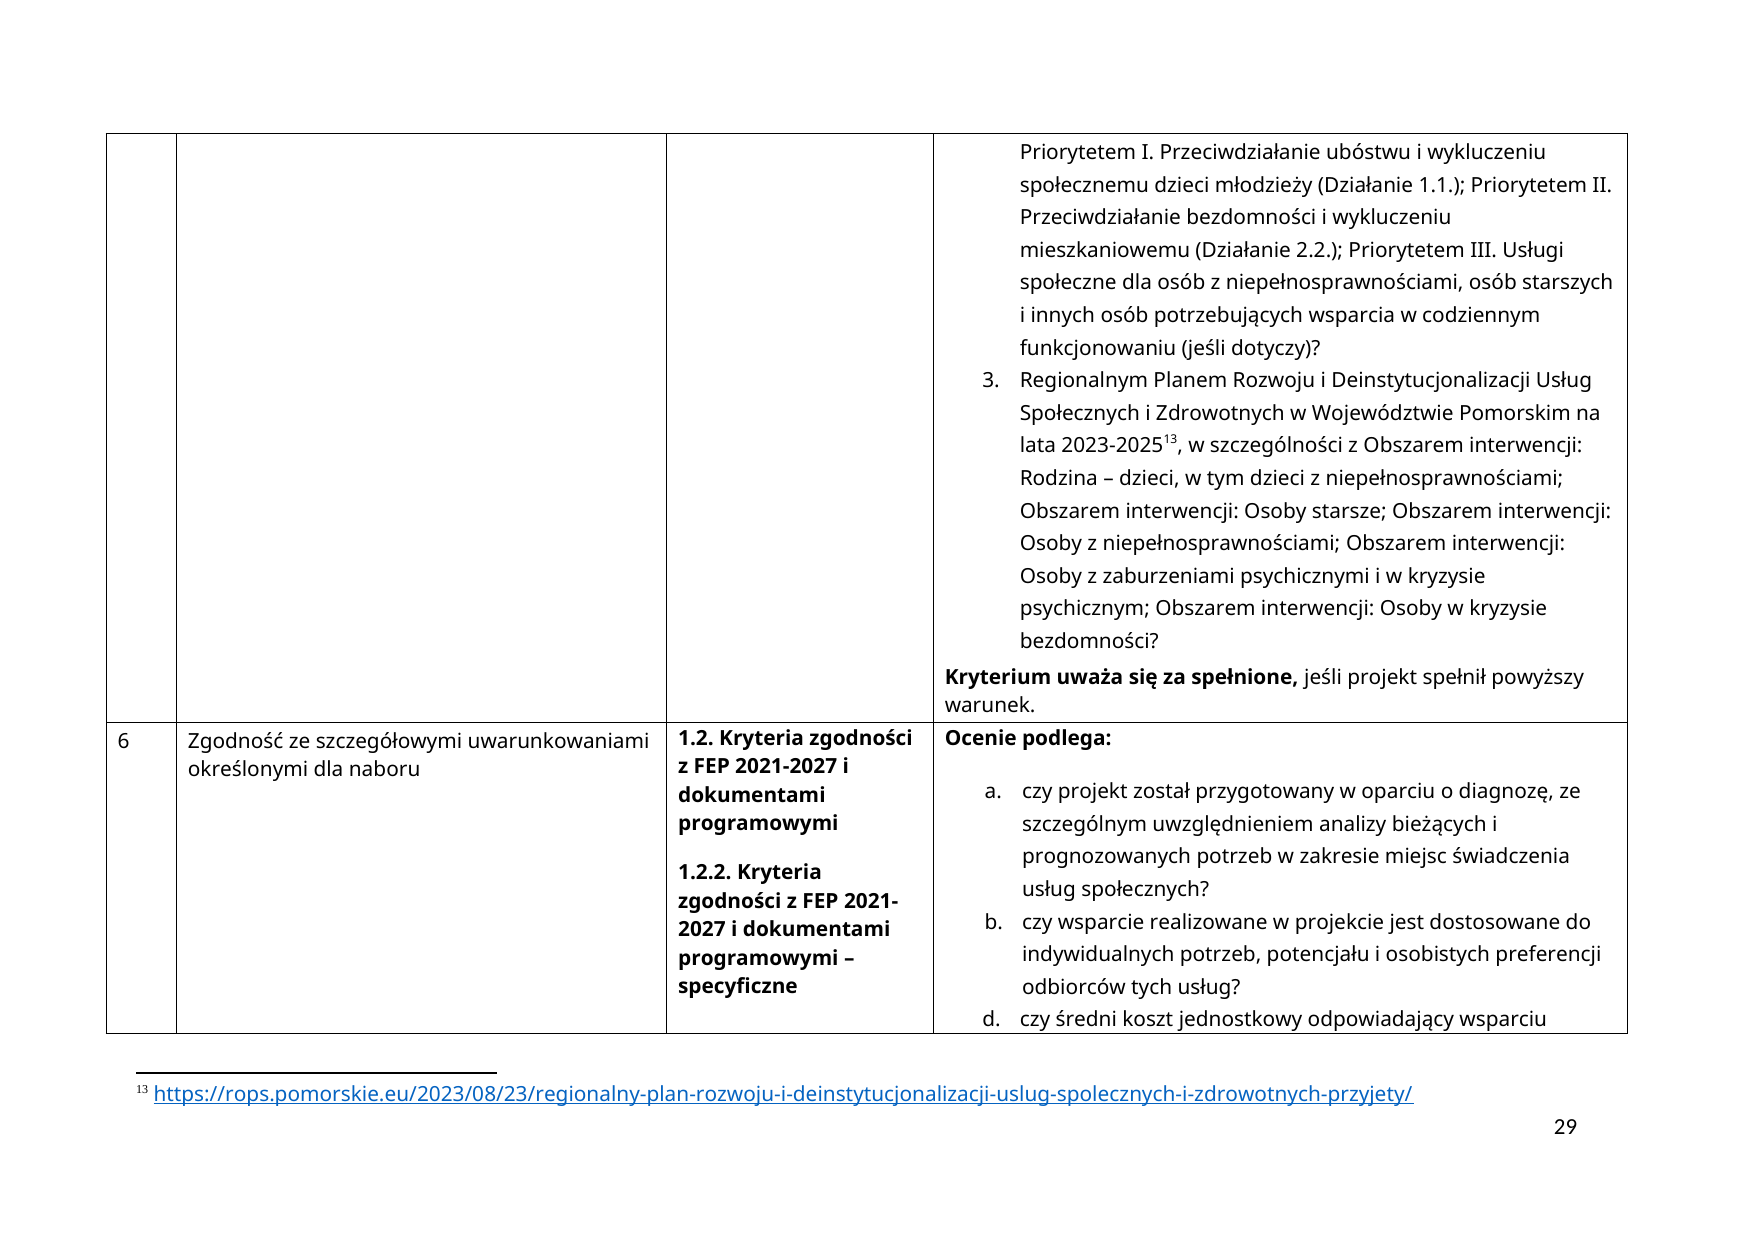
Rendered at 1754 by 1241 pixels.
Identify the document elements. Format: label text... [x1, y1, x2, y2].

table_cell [934, 134, 1627, 722]
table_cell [177, 134, 666, 722]
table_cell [667, 723, 933, 1033]
table_cell 5 [107, 134, 176, 722]
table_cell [934, 723, 1627, 1033]
table_cell 6 [107, 723, 176, 1033]
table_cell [667, 134, 933, 722]
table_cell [177, 723, 666, 1033]
